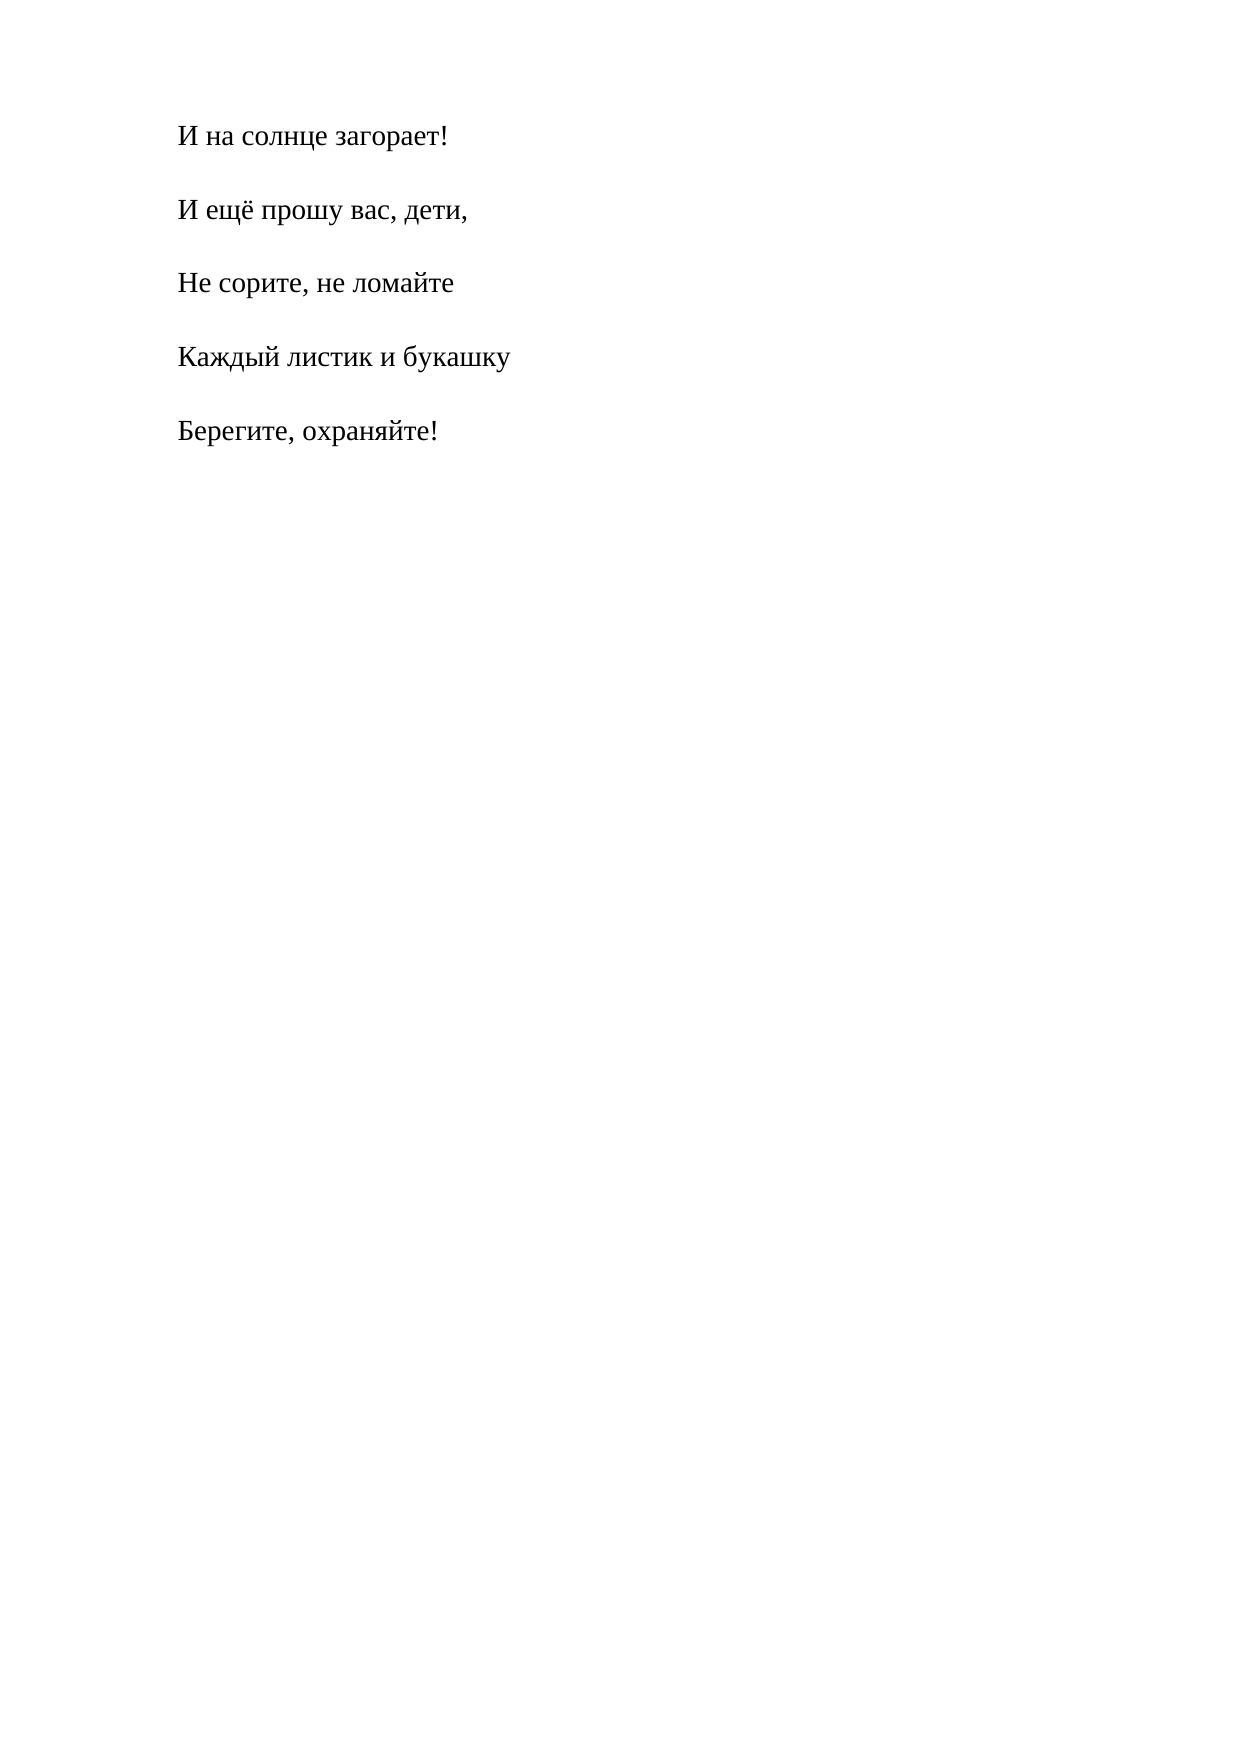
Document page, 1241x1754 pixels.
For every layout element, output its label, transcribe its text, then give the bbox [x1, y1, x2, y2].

text Каждый листик и букашку [177, 339, 1152, 373]
text Берегите, охраняйте! [177, 413, 1152, 447]
text И ещё прошу вас, дети, [177, 192, 1152, 225]
text И на солнце загорает! [177, 118, 1152, 152]
text Не сорите, не ломайте [177, 266, 1152, 299]
